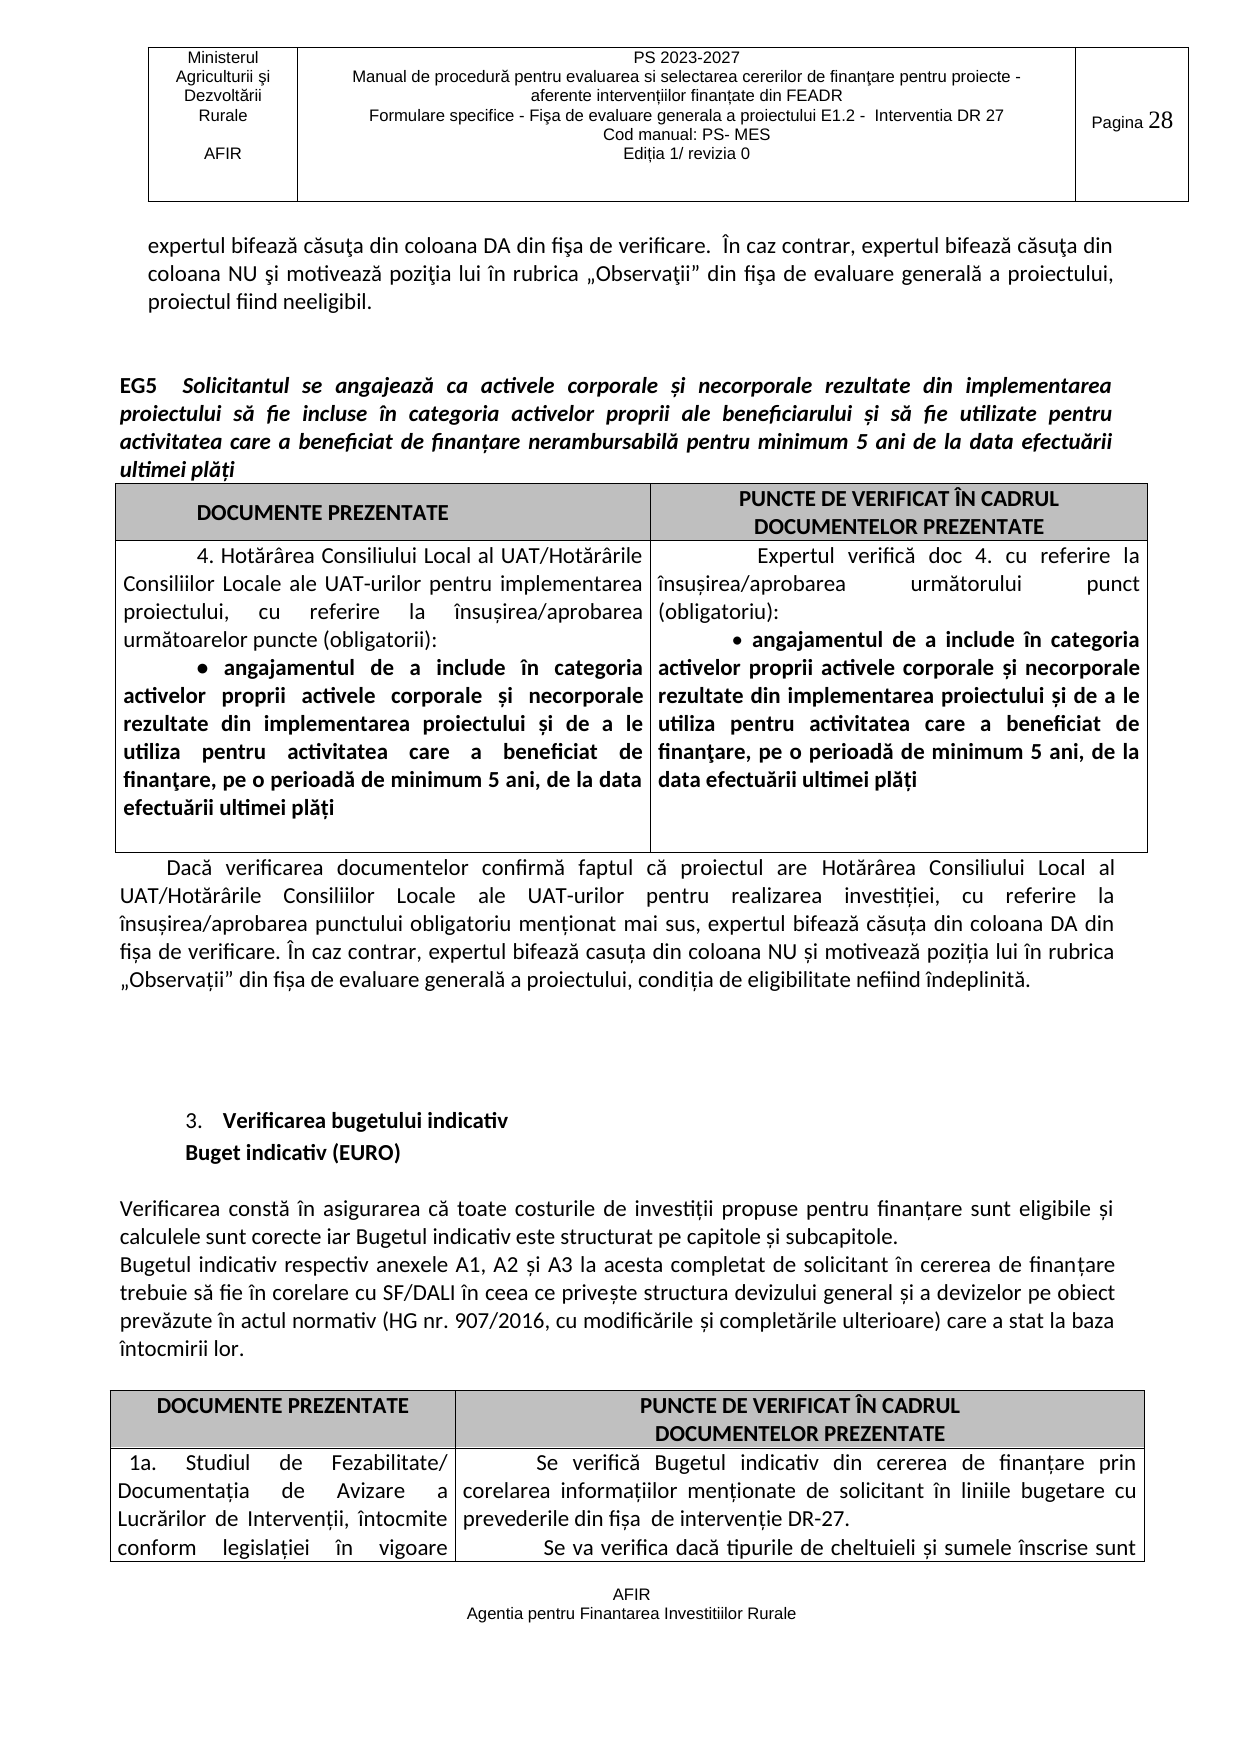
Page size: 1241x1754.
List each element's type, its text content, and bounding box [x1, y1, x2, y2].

table_cell Expertul verifică doc 4. cu referire la însușirea/aprobarea următorului punct (obligatoriu): • angajamentul de a include în categoria activelor proprii activele corporale și necorporale rezultate din implementarea proiectului și de a le utiliza pentru activitatea care a beneficiat de finanţare, pe o perioadă de minimum 5 ani, de la data efectuării ultimei plăți [651, 541, 1147, 852]
table_header PUNCTE DE VERIFICAT ÎN CADRUL DOCUMENTELOR PREZENTATE [651, 484, 1147, 540]
text EG5 Solicitantul se angajează ca activele corporale şi necorporale rezultate din implementarea proiectului să fie incluse în categoria activelor proprii ale beneficiarului şi să fie utilizate pentru activitatea care a beneficiat de finanţare nerambursabilă pentru minimum 5 ani de la data efectuării ultimei plăţi [119, 371, 1116, 483]
text Verificarea constă în asigurarea că toate costurile de investiţii propuse pentru finanţare sunt eligibile şi calculele sunt corecte iar Bugetul indicativ este structurat pe capitole şi subcapitole. [119, 1194, 1116, 1250]
table_header DOCUMENTE PREZENTATE [111, 1391, 455, 1447]
list Verificarea bugetului indicativ [185, 1106, 1116, 1134]
text Bugetul indicativ respectiv anexele A1, A2 și A3 la acesta completat de solicitant în cererea de finanțare trebuie să fie în corelare cu SF/DALI în ceea ce privește structura devizului general și a devizelor pe obiect prevăzute în actul normativ (HG nr. 907/2016, cu modificările și completările ulterioare) care a stat la baza întocmirii lor. [119, 1250, 1116, 1362]
table_cell 4. Hotărârea Consiliului Local al UAT/Hotărârile Consiliilor Locale ale UAT-urilor pentru implementarea proiectului, cu referire la însușirea/aprobarea următoarelor puncte (obligatorii): • angajamentul de a include în categoria activelor proprii activele corporale și necorporale rezultate din implementarea proiectului și de a le utiliza pentru activitatea care a beneficiat de finanţare, pe o perioadă de minimum 5 ani, de la data efectuării ultimei plăți [116, 541, 650, 852]
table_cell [111, 1449, 455, 1561]
text Buget indicativ (EURO) [185, 1138, 1116, 1166]
table_header DOCUMENTE PREZENTATE [116, 484, 650, 540]
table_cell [456, 1449, 1144, 1561]
table_header PUNCTE DE VERIFICAT ÎN CADRUL DOCUMENTELOR PREZENTATE [456, 1391, 1144, 1447]
text Dacă verificarea documentelor confirmă faptul că proiectul are Hotărârea Consiliului Local al UAT/Hotărârile Consiliilor Locale ale UAT-urilor pentru realizarea investiţiei, cu referire la însușirea/aprobarea punctului obligatoriu menționat mai sus, expertul bifează căsuţa din coloana DA din fişa de verificare. În caz contrar, expertul bifează casuţa din coloana NU şi motivează poziţia lui în rubrica „Observaţii” din fişa de evaluare generală a proiectului, condiția de eligibilitate nefiind îndeplinită. [119, 853, 1116, 993]
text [119, 231, 1116, 315]
